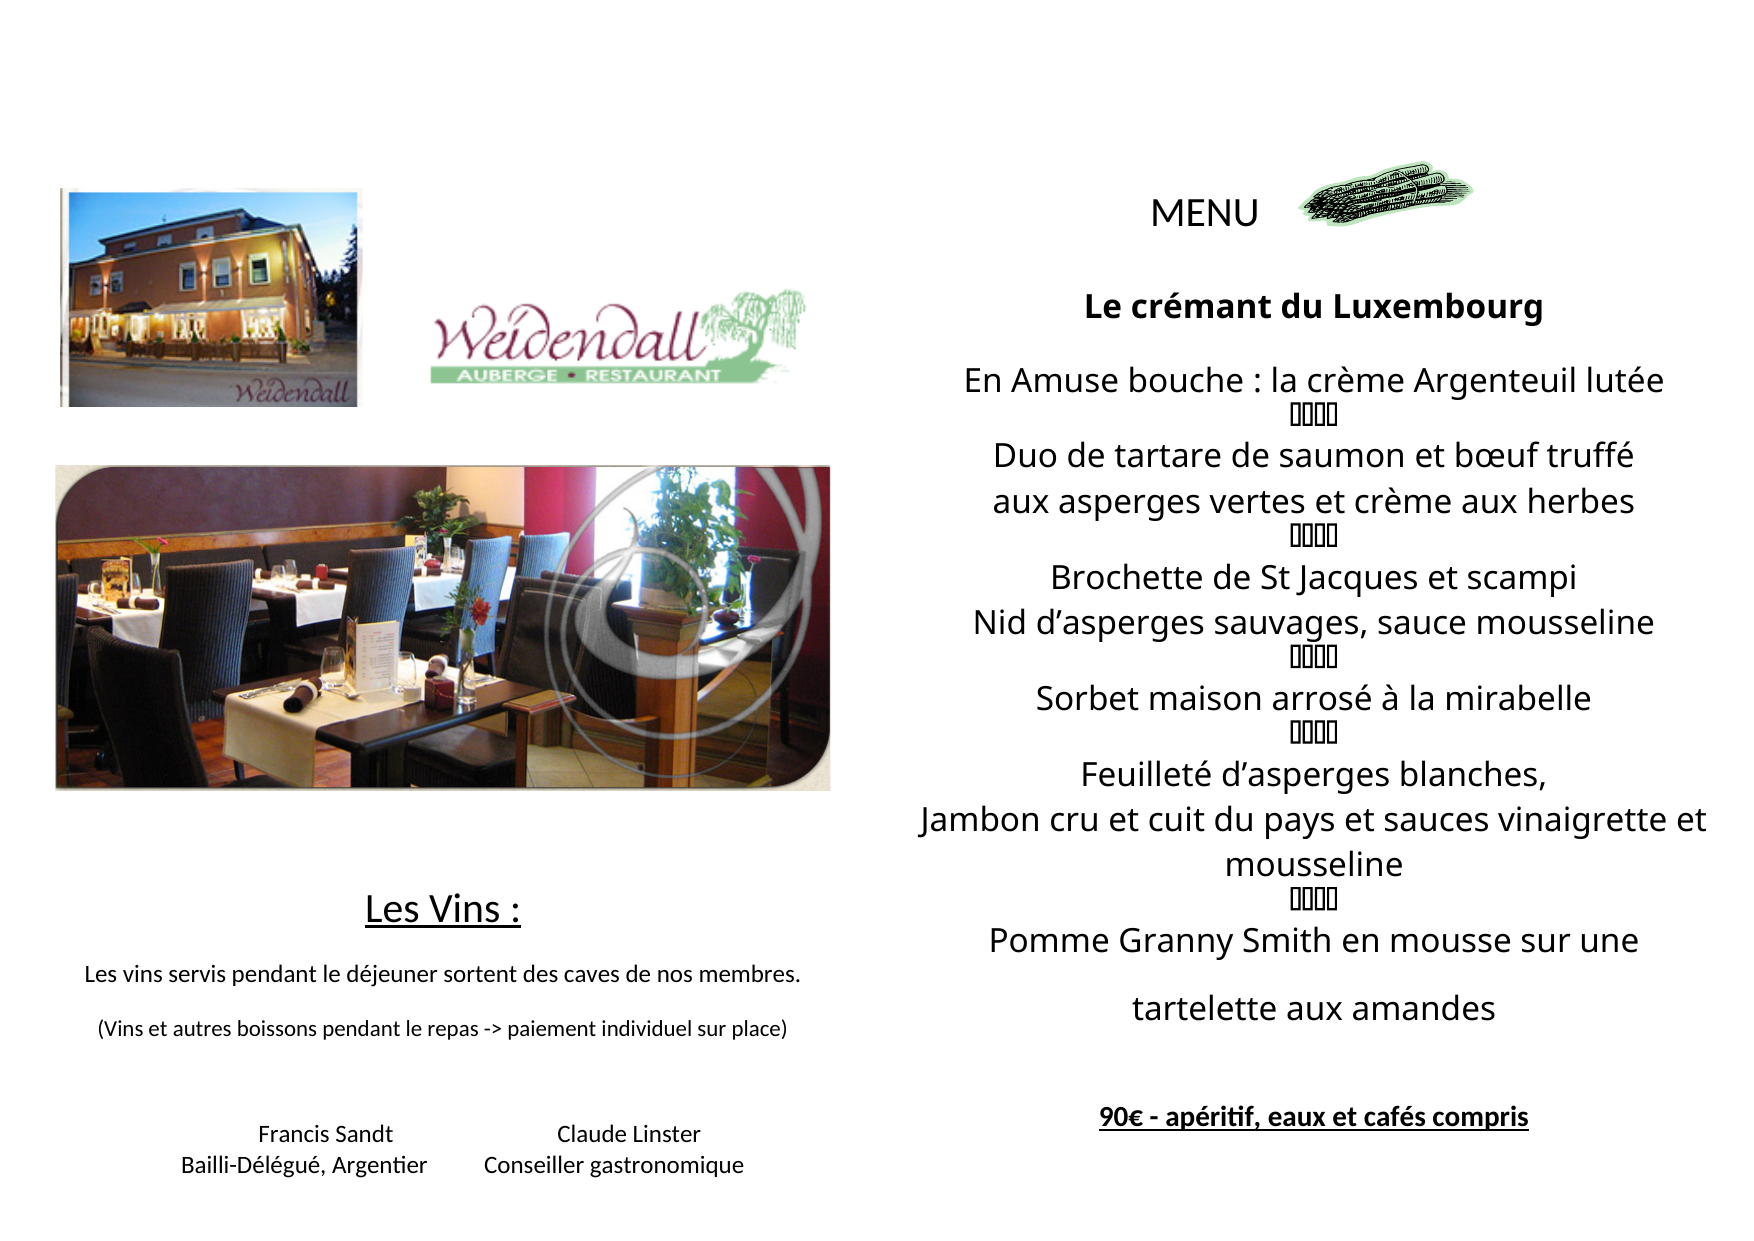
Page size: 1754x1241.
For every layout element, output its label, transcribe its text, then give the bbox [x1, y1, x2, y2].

text Jambon cru et cuit du pays et sauces vinaigrette et mousseline [915, 796, 1713, 887]
text Le crémant du Luxembourg [915, 282, 1713, 328]
text En Amuse bouche : la crème Argenteuil lutée [915, 357, 1713, 402]
text 90€ - apéritif, eaux et cafés compris [915, 1098, 1713, 1134]
text Nid d’asperges sauvages, sauce mousseline [915, 599, 1713, 644]
picture [55, 465, 831, 791]
text (Vins et autres boissons pendant le repas -> paiement individuel sur place) [44, 1014, 842, 1042]
text Les Vins : [44, 882, 842, 933]
text Francis Sandt Claude Linster [118, 1118, 842, 1149]
text Les vins servis pendant le déjeuner sortent des caves de nos membres. [44, 958, 842, 989]
picture [60, 188, 363, 407]
picture [410, 270, 826, 407]
text Sorbet maison arrosé à la mirabelle [915, 674, 1713, 720]
text aux asperges vertes et crème aux herbes [915, 478, 1713, 523]
text Brochette de St Jacques et scampi [915, 553, 1713, 599]
text Bailli-Délégué, Argentier Conseiller gastronomique [44, 1149, 842, 1179]
text MENU [915, 161, 1713, 237]
text Pomme Granny Smith en mousse sur une tartelette aux amandes [915, 917, 1713, 1030]
text Duo de tartare de saumon et bœuf truffé [915, 432, 1713, 478]
text Feuilleté d’asperges blanches, [915, 750, 1713, 796]
